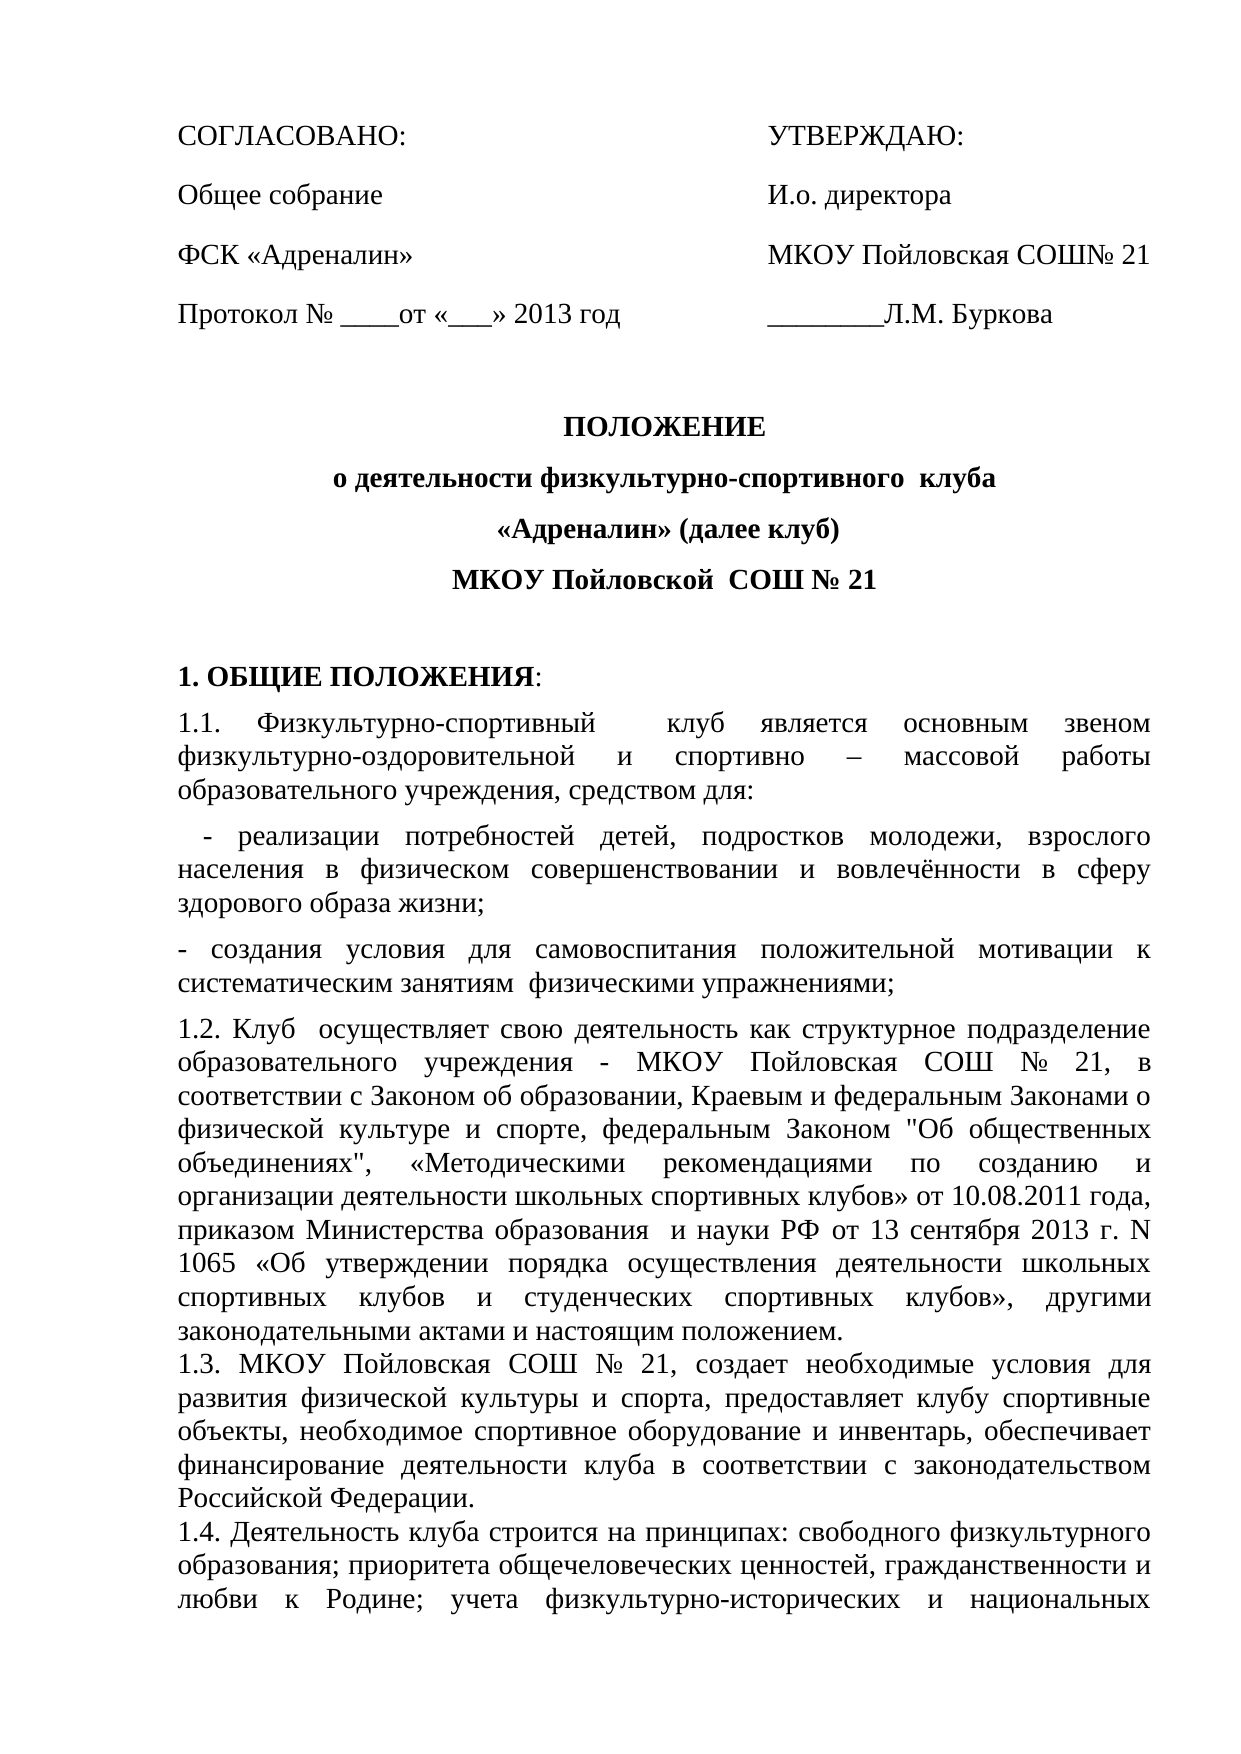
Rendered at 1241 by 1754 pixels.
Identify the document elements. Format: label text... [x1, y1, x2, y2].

text Общее собрание И.о. директора [177, 177, 1152, 211]
text ФСК «Адреналин» МКОУ Пойловская СОШ№ 21 [177, 237, 1152, 270]
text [177, 1514, 1152, 1614]
text 1.3. МКОУ Пойловская СОШ № 21, создает необходимые условия для развития физической культуры и спорта, предоставляет клубу спортивные объекты, необходимое спортивное оборудование и инвентарь, обеспечивает финансирование деятельности клуба в соответствии с законодательством Российской Федерации. [177, 1346, 1152, 1514]
text - создания условия для самовоспитания положительной мотивации к систематическим занятиям физическими упражнениями; [177, 931, 1152, 998]
text о деятельности физкультурно-спортивного клуба [177, 460, 1152, 493]
text МКОУ Пойловской СОШ № 21 [177, 562, 1152, 595]
text 1.1. Физкультурно-спортивный клуб является основным звеном физкультурно-оздоровительной и спортивно – массовой работы образовательного учреждения, средством для: [177, 705, 1152, 806]
text «Адреналин» (далее клуб) [177, 511, 1152, 544]
text - реализации потребностей детей, подростков молодежи, взрослого населения в физическом совершенствовании и вовлечённости в сферу здорового образа жизни; [177, 818, 1152, 919]
text СОГЛАСОВАНО: УТВЕРЖДАЮ: [177, 118, 1152, 152]
text 1.2. Клуб осуществляет свою деятельность как структурное подразделение образовательного учреждения - МКОУ Пойловская СОШ № 21, в соответствии с Законом об образовании, Краевым и федеральным Законами о физической культуре и спорте, федеральным Законом "Об общественных объединениях", «Методическими рекомендациями по созданию и организации деятельности школьных спортивных клубов» от 10.08.2011 года, приказом Министерства образования и науки РФ от 13 сентября 2013 г. N 1065 «Об утверждении порядка осуществления деятельности школьных спортивных клубов и студенческих спортивных клубов», другими законодательными актами и настоящим положением. [177, 1011, 1152, 1346]
text 1. ОБЩИЕ ПОЛОЖЕНИЯ: [177, 659, 1152, 692]
text ПОЛОЖЕНИЕ [177, 409, 1152, 442]
text Протокол № ____от «___» 2013 год ________Л.М. Буркова [177, 296, 1152, 330]
